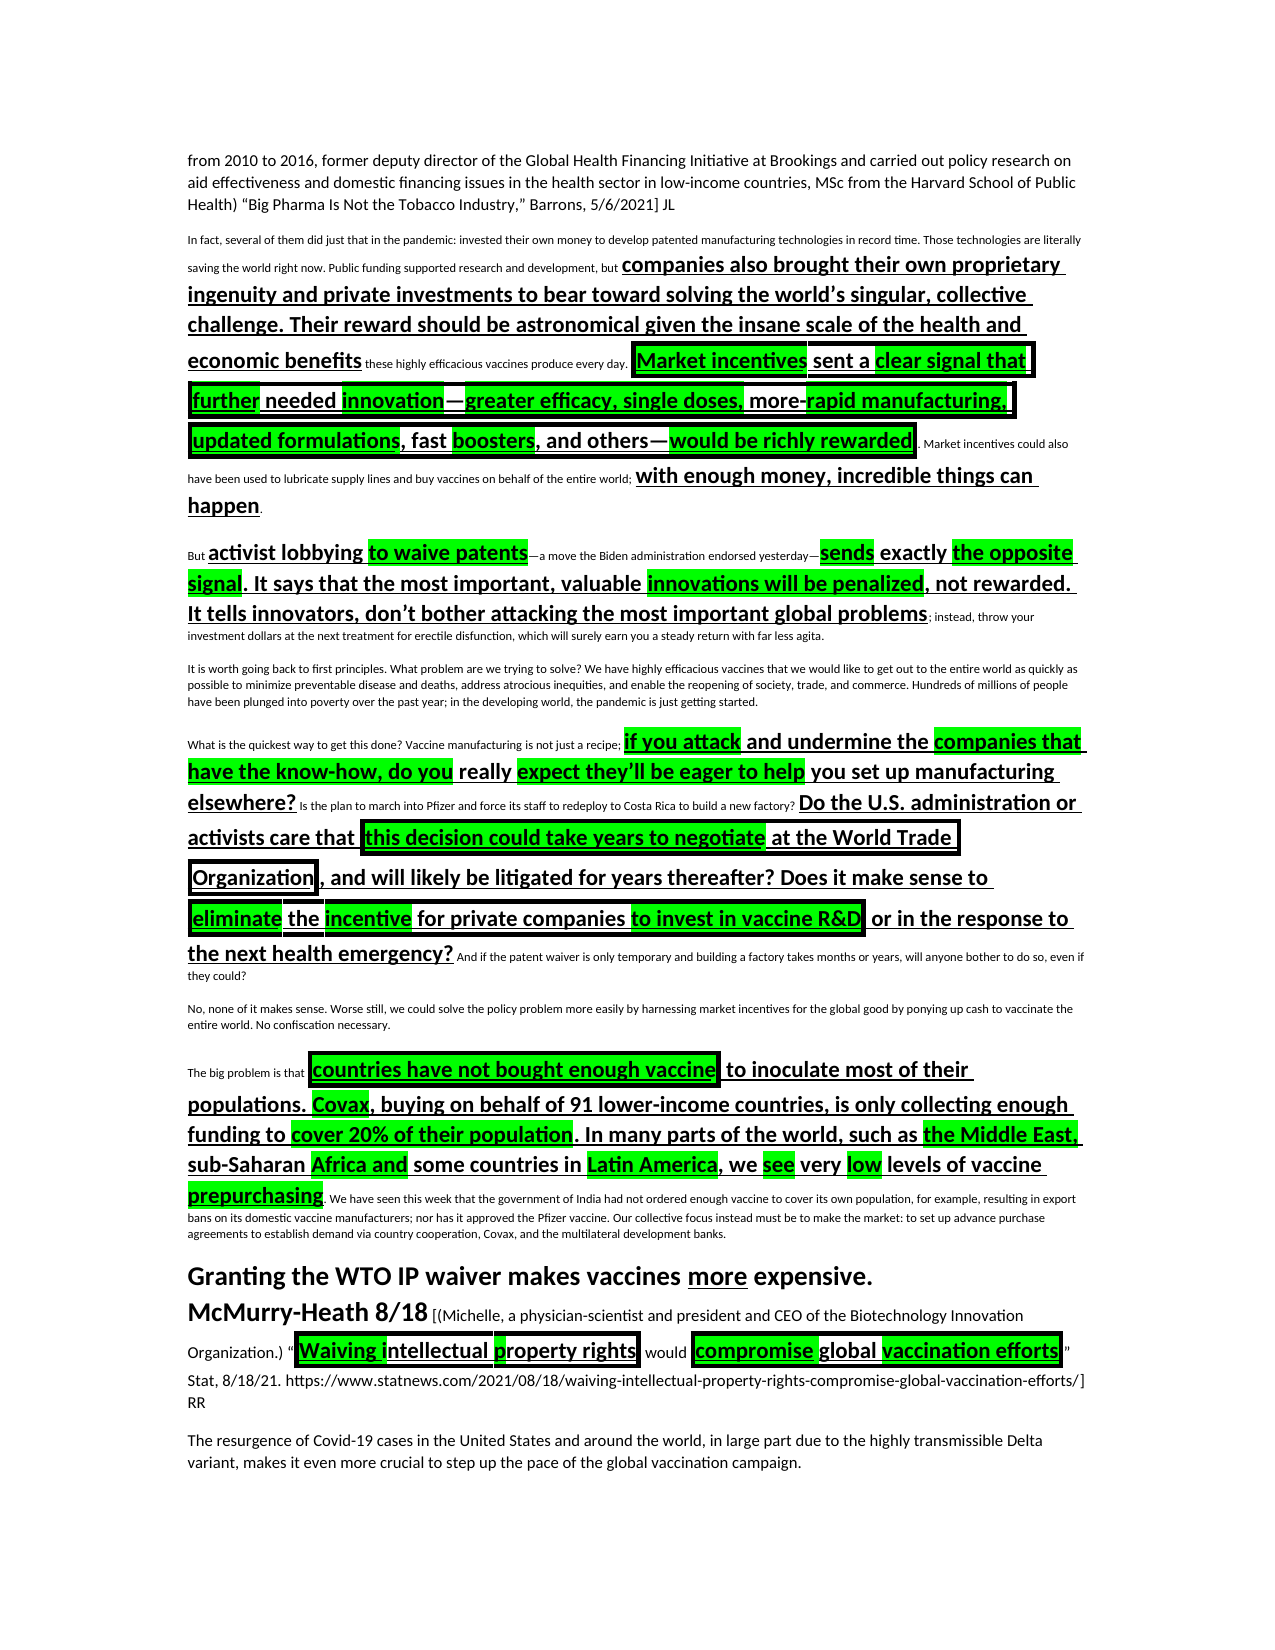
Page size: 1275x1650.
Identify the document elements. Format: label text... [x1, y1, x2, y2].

subtitle Granting the WTO IP waiver makes vaccines more expensive. [187, 1259, 1087, 1293]
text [187, 150, 1087, 214]
text In fact, several of them did just that in the pandemic: invested their own money to develop patented manufacturing technologies in record time. Those technologies are literally saving the world right now. Public funding supported research and development, but companies also brought their own proprietary ingenuity and private investments to bear toward solving the world’s singular, collective challenge. Their reward should be astronomical given the insane scale of the health and economic benefits these highly efficacious vaccines produce every day. Market incentives sent a clear signal that further needed innovation—greater efficacy, single doses, more-rapid manufacturing, updated formulations, fast boosters, and others—would be richly rewarded. Market incentives could also have been used to lubricate supply lines and buy vaccines on behalf of the entire world; with enough money, incredible things can happen. [187, 232, 1087, 519]
text McMurry-Heath 8/18 [(Michelle, a physician-scientist and president and CEO of the Biotechnology Innovation Organization.) “Waiving intellectual property rights would compromise global vaccination efforts” Stat, 8/18/21. https://www.statnews.com/2021/08/18/waiving-intellectual-property-rights-compromise-global-vaccination-efforts/] RR [187, 1295, 1087, 1412]
text The big problem is that countries have not bought enough vaccine to inoculate most of their populations. Covax, buying on behalf of 91 lower-income countries, is only collecting enough funding to cover 20% of their population. In many parts of the world, such as the Middle East, sub-Saharan Africa and some countries in Latin America, we see very low levels of vaccine prepurchasing. We have seen this week that the government of India had not ordered enough vaccine to cover its own population, for example, resulting in export bans on its domestic vaccine manufacturers; nor has it approved the Pfizer vaccine. Our collective focus instead must be to make the market: to set up advance purchase agreements to establish demand via country cooperation, Covax, and the multilateral development banks. [187, 1051, 1087, 1242]
text No, none of it makes sense. Worse still, we could solve the policy problem more easily by harnessing market incentives for the global good by ponying up cash to vaccinate the entire world. No confiscation necessary. [187, 1001, 1087, 1033]
text What is the quickest way to get this done? Vaccine manufacturing is not just a recipe; if you attack and undermine the companies that have the know-how, do you really expect they’ll be eager to help you set up manufacturing elsewhere? Is the plan to march into Pfizer and force its staff to redeploy to Costa Rica to build a new factory? Do the U.S. administration or activists care that this decision could take years to negotiate at the World Trade Organization, and will likely be litigated for years thereafter? Does it make sense to eliminate the incentive for private companies to invest in vaccine R&D or in the response to the next health emergency? And if the patent waiver is only temporary and building a factory takes months or years, will anyone bother to do so, even if they could? [187, 727, 1087, 983]
text But activist lobbying to waive patents—a move the Biden administration endorsed yesterday—sends exactly the opposite signal. It says that the most important, valuable innovations will be penalized, not rewarded. It tells innovators, don’t bother attacking the most important global problems; instead, throw your investment dollars at the next treatment for erectile disfunction, which will surely earn you a steady return with far less agita. [187, 538, 1087, 643]
text The resurgence of Covid-19 cases in the United States and around the world, in large part due to the highly transmissible Delta variant, makes it even more crucial to step up the pace of the global vaccination campaign. [187, 1431, 1087, 1473]
text It is worth going back to first principles. What problem are we trying to solve? We have highly efficacious vaccines that we would like to get out to the entire world as quickly as possible to minimize preventable disease and deaths, address atrocious inequities, and enable the reopening of society, trade, and commerce. Hundreds of millions of people have been plunged into poverty over the past year; in the developing world, the pandemic is just getting started. [187, 661, 1087, 709]
